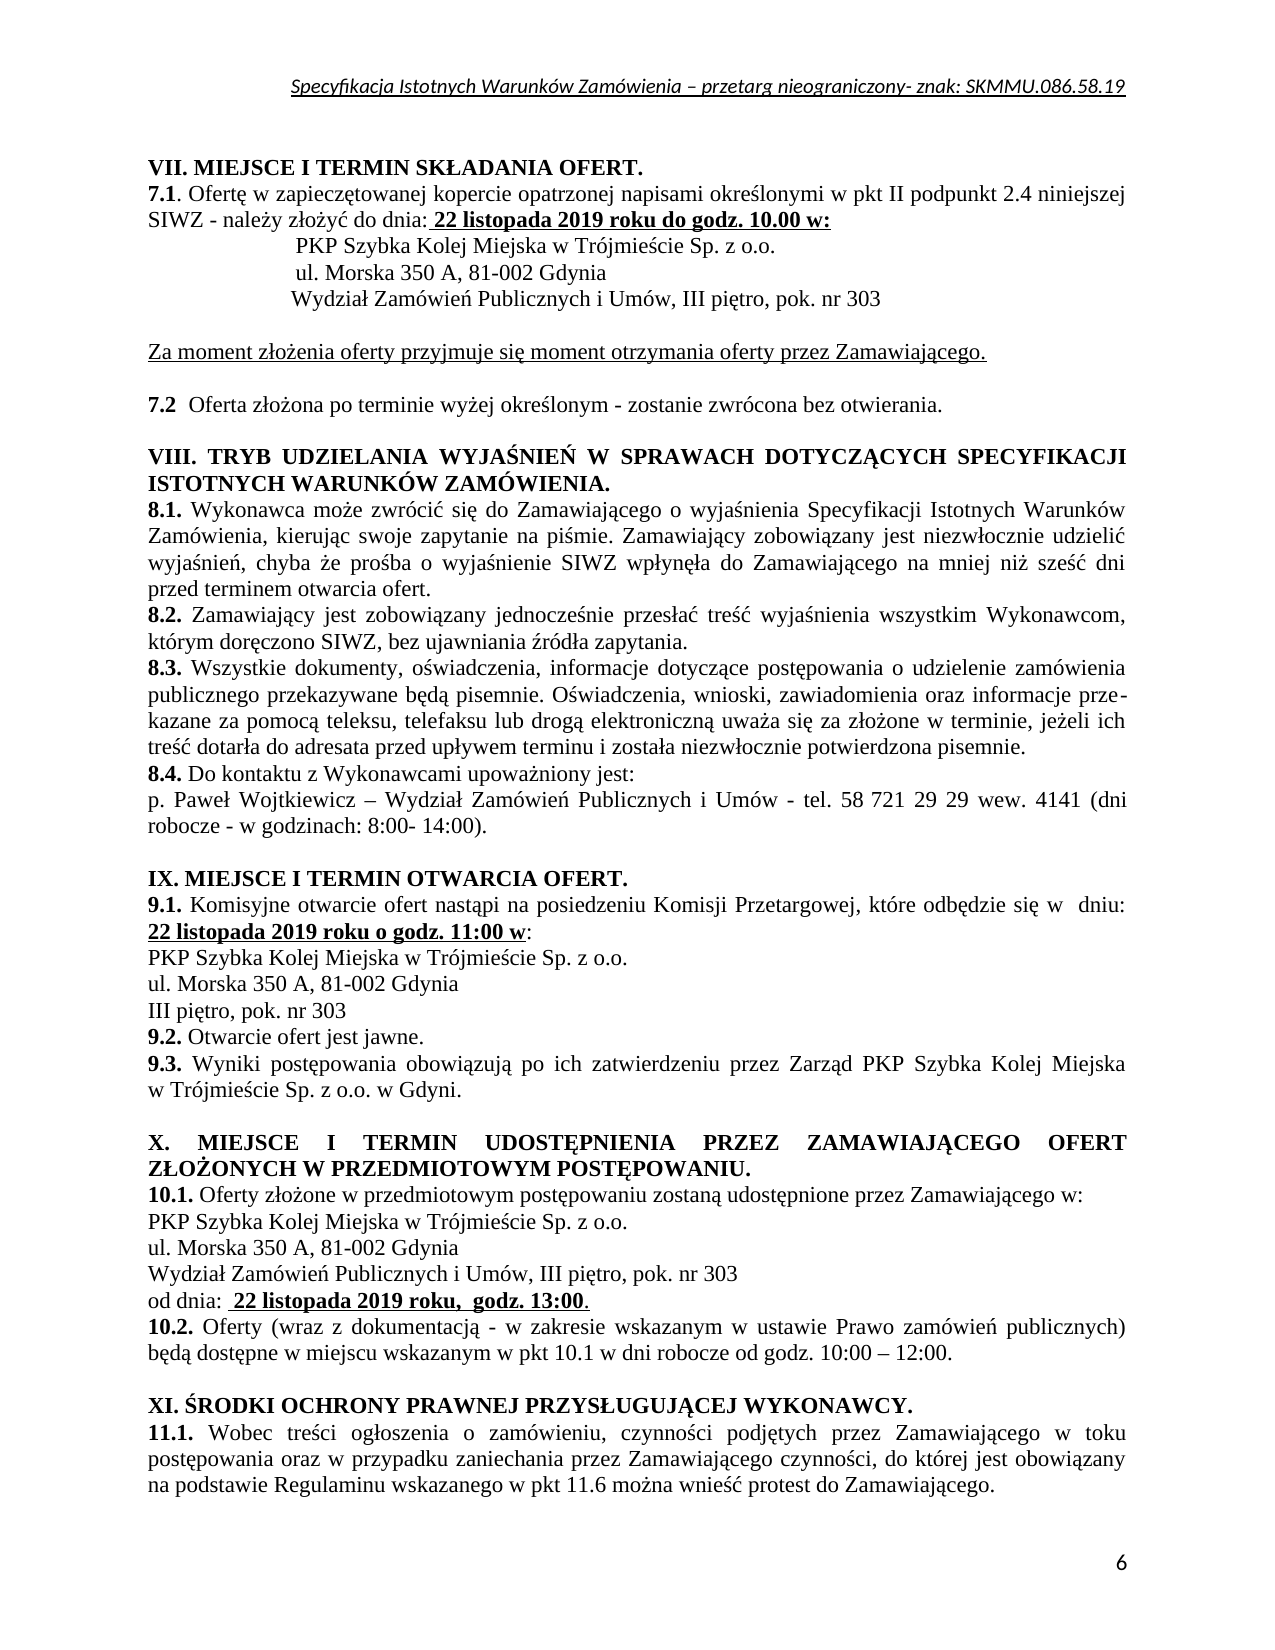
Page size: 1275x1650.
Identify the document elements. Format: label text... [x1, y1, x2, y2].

text 8.1. Wykonawca może zwrócić się do Zamawiającego o wyjaśnienia Specyfikacji Istotnych Warunków Zamówienia, kierując swoje zapytanie na piśmie. Zamawiający zobowiązany jest niezwłocznie udzielić wyjaśnień, chyba że prośba o wyjaśnienie SIWZ wpłynęła do Zamawiającego na mniej niż sześć dni przed terminem otwarcia ofert. [148, 496, 1127, 602]
text ul. Morska 350 A, 81-002 Gdynia [148, 1234, 1127, 1260]
text 8.3. Wszystkie dokumenty, oświadczenia, informacje dotyczące postępowania o udzielenie zamówienia publicznego przekazywane będą pisemnie. Oświadczenia, wnioski, zawiadomienia oraz informacje przekazane za pomocą teleksu, telefaksu lub drogą elektroniczną uważa się za złożone w terminie, jeżeli ich treść dotarła do adresata przed upływem terminu i została niezwłocznie potwierdzona pisemnie. [148, 654, 1127, 760]
text 9.3. Wyniki postępowania obowiązują po ich zatwierdzeniu przez Zarząd PKP Szybka Kolej Miejska w Trójmieście Sp. z o.o. w Gdyni. [148, 1049, 1127, 1102]
text 9.2. Otwarcie ofert jest jawne. [148, 1023, 1127, 1049]
text Wydział Zamówień Publicznych i Umów, III piętro, pok. nr 303 [148, 285, 1127, 312]
text ul. Morska 350 A, 81-002 Gdynia [148, 971, 1127, 997]
text VIII. TRYB UDZIELANIA WYJAŚNIEŃ W SPRAWACH DOTYCZĄCYCH SPECYFIKACJI ISTOTNYCH WARUNKÓW ZAMÓWIENIA. [148, 443, 1127, 496]
text PKP Szybka Kolej Miejska w Trójmieście Sp. z o.o. [148, 1208, 1127, 1234]
text p. Paweł Wojtkiewicz – Wydział Zamówień Publicznych i Umów - tel. 58 721 29 29 wew. 4141 (dni robocze - w godzinach: 8:00- 14:00). [148, 786, 1127, 839]
text 10.2. Oferty (wraz z dokumentacją - w zakresie wskazanym w ustawie Prawo zamówień publicznych) będą dostępne w miejscu wskazanym w pkt 10.1 w dni robocze od godz. 10:00 – 12:00. [148, 1313, 1127, 1366]
text 9.1. Komisyjne otwarcie ofert nastąpi na posiedzeniu Komisji Przetargowej, które odbędzie się w dniu: 22 listopada 2019 roku o godz. 11:00 w: [148, 891, 1127, 944]
text 8.2. Zamawiający jest zobowiązany jednocześnie przesłać treść wyjaśnienia wszystkim Wykonawcom, którym doręczono SIWZ, bez ujawniania źródła zapytania. [148, 602, 1127, 654]
text IX. MIEJSCE I TERMIN OTWARCIA OFERT. [148, 865, 1127, 891]
text od dnia: 22 listopada 2019 roku, godz. 13:00. [148, 1287, 1127, 1313]
text X. MIEJSCE I TERMIN UDOSTĘPNIENIA PRZEZ ZAMAWIAJĄCEGO OFERT ZŁOŻONYCH W PRZEDMIOTOWYM POSTĘPOWANIU. [148, 1129, 1127, 1181]
text 8.4. Do kontaktu z Wykonawcami upoważniony jest: [148, 760, 1127, 786]
text III piętro, pok. nr 303 [148, 997, 1127, 1023]
text Wydział Zamówień Publicznych i Umów, III piętro, pok. nr 303 [148, 1260, 1127, 1287]
list Oferta złożona po terminie wyżej określonym - zostanie zwrócona bez otwierania. [148, 391, 1127, 417]
text Za moment złożenia oferty przyjmuje się moment otrzymania oferty przez Zamawiającego. [148, 338, 1127, 364]
text 11.1. Wobec treści ogłoszenia o zamówieniu, czynności podjętych przez Zamawiającego w toku postępowania oraz w przypadku zaniechania przez Zamawiającego czynności, do której jest obowiązany na podstawie Regulaminu wskazanego w pkt 11.6 można wnieść protest do Zamawiającego. [148, 1418, 1127, 1498]
text 7.1. Ofertę w zapieczętowanej kopercie opatrzonej napisami określonymi w pkt II podpunkt 2.4 niniejszej SIWZ - należy złożyć do dnia: 22 listopada 2019 roku do godz. 10.00 w: [148, 180, 1127, 233]
text PKP Szybka Kolej Miejska w Trójmieście Sp. z o.o. [148, 944, 1127, 971]
text VII. MIEJSCE I TERMIN SKŁADANIA OFERT. [148, 153, 1127, 180]
text 10.1. Oferty złożone w przedmiotowym postępowaniu zostaną udostępnione przez Zamawiającego w: [148, 1181, 1127, 1208]
text XI. ŚRODKI OCHRONY PRAWNEJ PRZYSŁUGUJĄCEJ WYKONAWCY. [148, 1392, 1127, 1418]
text ul. Morska 350 A, 81-002 Gdynia [148, 259, 1127, 285]
text PKP Szybka Kolej Miejska w Trójmieście Sp. z o.o. [148, 233, 1127, 259]
